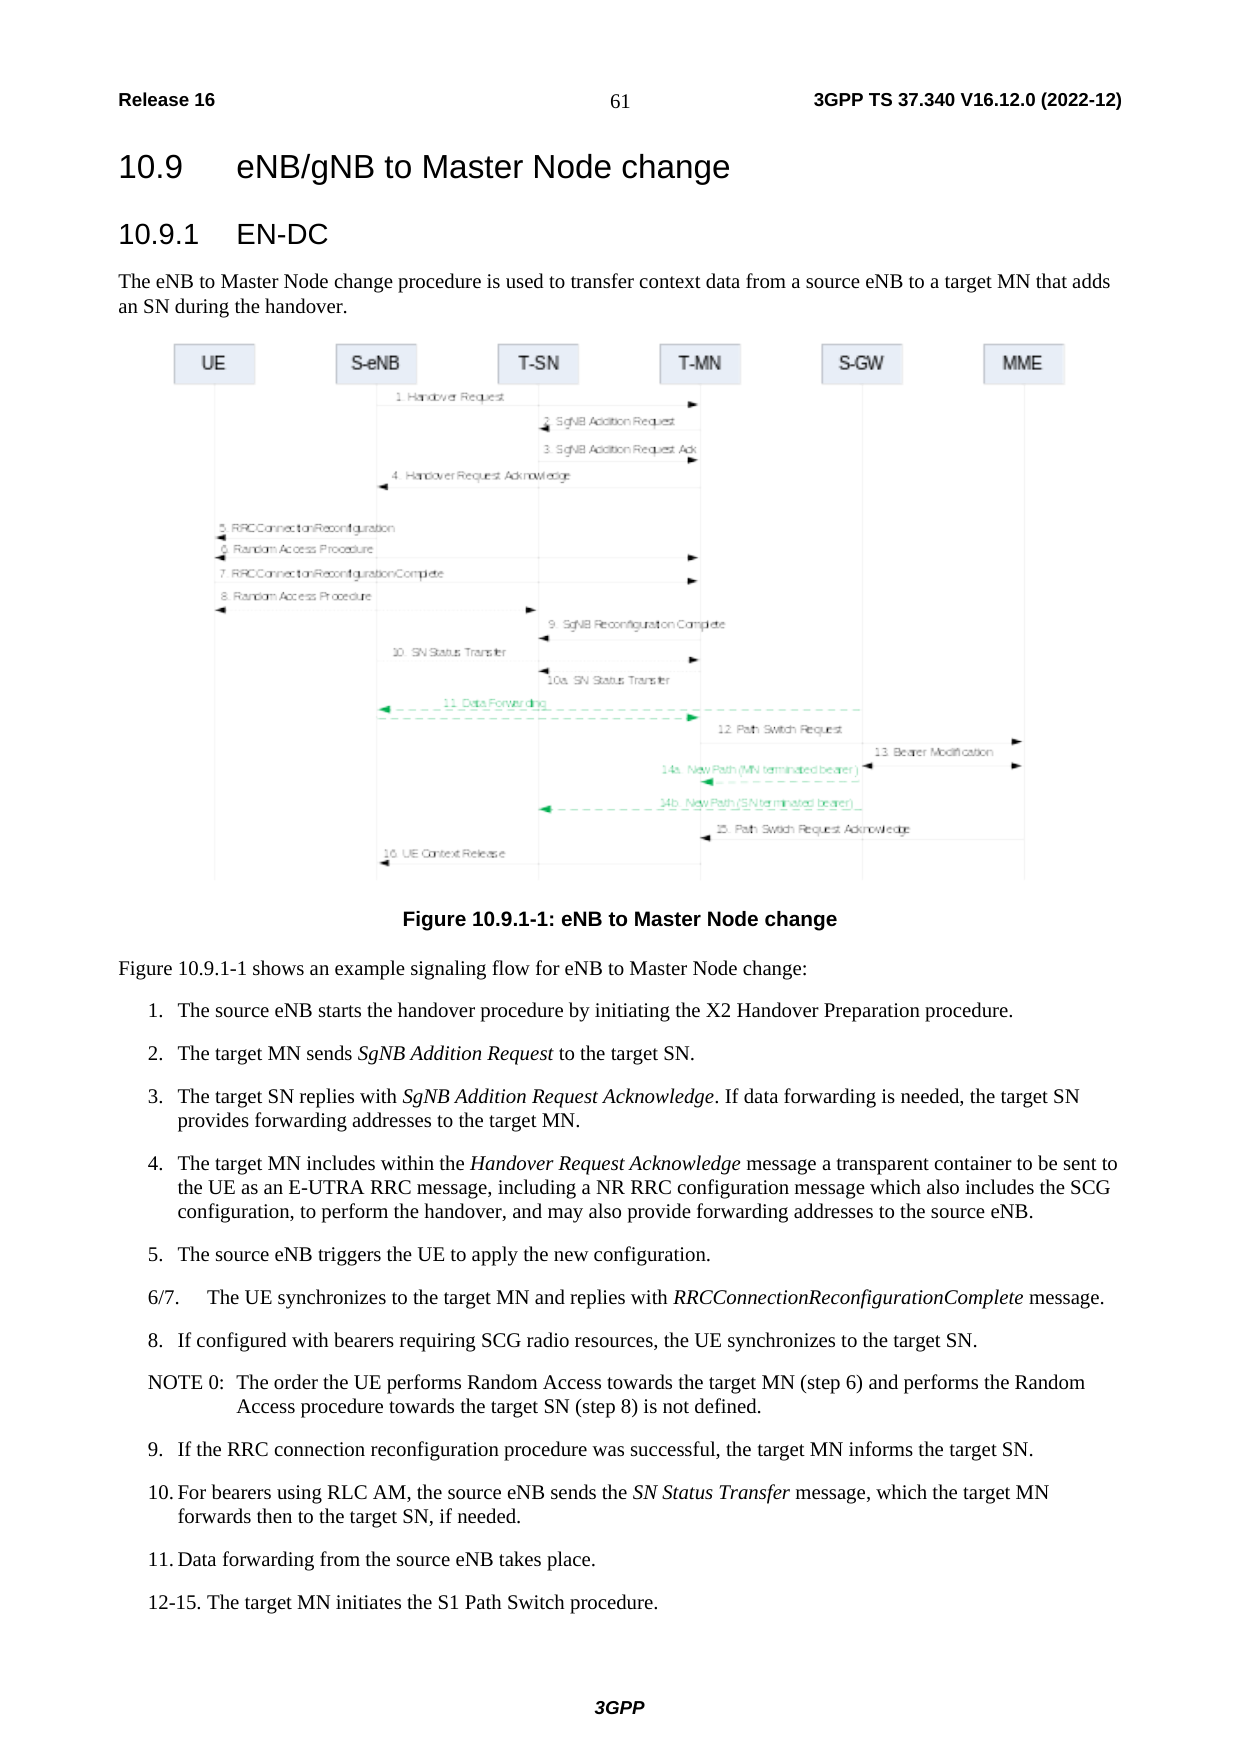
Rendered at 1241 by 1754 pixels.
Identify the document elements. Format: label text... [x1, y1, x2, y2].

text 11. Data forwarding from the source eNB takes place. [148, 1547, 1122, 1571]
text 10. For bearers using RLC AM, the source eNB sends the SN Status Transfer message, which the target MN forwards then to the target SN, if needed. [148, 1480, 1122, 1528]
text 12-15. The target MN initiates the S1 Path Switch procedure. [148, 1590, 1122, 1614]
text 4. The target MN includes within the Handover Request Acknowledge message a transparent container to be sent to the UE as an E-UTRA RRC message, including a NR RRC configuration message which also includes the SCG configuration, to perform the handover, and may also provide forwarding addresses to the source eNB. [148, 1151, 1122, 1223]
text 3. The target SN replies with SgNB Addition Request Acknowledge. If data forwarding is needed, the target SN provides forwarding addresses to the target MN. [148, 1084, 1122, 1132]
subtitle 10.9.1 EN-DC [118, 217, 1122, 251]
text 9. If the RRC connection reconfiguration procedure was successful, the target MN informs the target SN. [148, 1437, 1122, 1461]
text 8. If configured with bearers requiring SCG radio resources, the UE synchronizes to the target SN. [148, 1327, 1122, 1352]
text The eNB to Master Node change procedure is used to transfer context data from a source eNB to a target MN that adds an SN during the handover. [118, 269, 1122, 318]
text 2. The target MN sends SgNB Addition Request to the target SN. [148, 1041, 1122, 1065]
text 6/7. The UE synchronizes to the target MN and replies with RRCConnectionReconfigurationComplete message. [148, 1285, 1122, 1309]
text Figure 10.9.1-1 shows an example signaling flow for eNB to Master Node change: [118, 956, 1122, 980]
subtitle 10.9 eNB/gNB to Master Node change [118, 147, 1122, 186]
text 5. The source eNB triggers the UE to apply the new configuration. [148, 1242, 1122, 1266]
text NOTE 0: The order the UE performs Random Access towards the target MN (step 6) and performs the Random Access procedure towards the target SN (step 8) is not defined. [148, 1370, 1122, 1418]
text 1. The source eNB starts the handover procedure by initiating the X2 Handover Preparation procedure. [148, 998, 1122, 1022]
text Figure 10.9.1-1: eNB to Master Node change [118, 907, 1122, 931]
